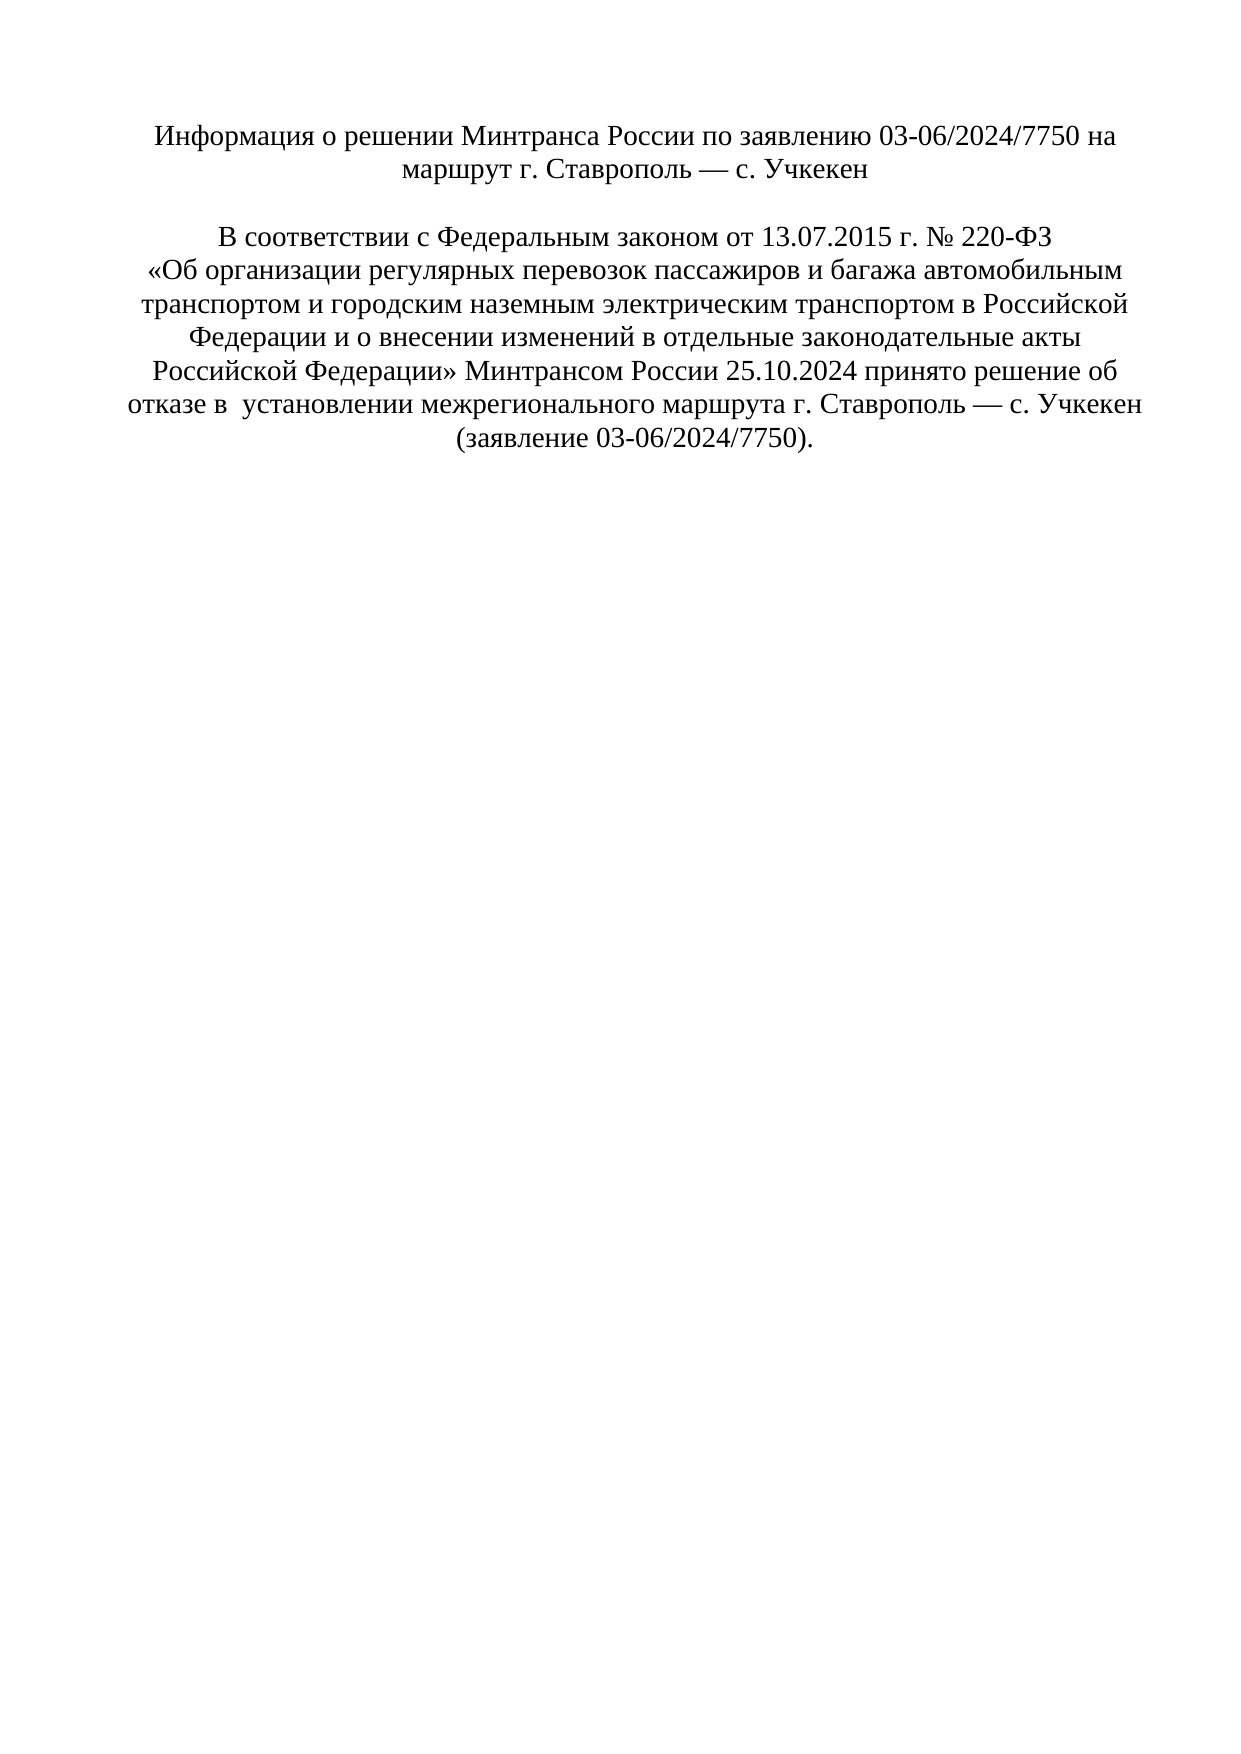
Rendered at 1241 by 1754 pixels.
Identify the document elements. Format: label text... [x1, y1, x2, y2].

text В соответствии с Федеральным законом от 13.07.2015 г. № 220-ФЗ «Об организации регулярных перевозок пассажиров и багажа автомобильным транспортом и городским наземным электрическим транспортом в Российской Федерации и о внесении изменений в отдельные законодательные акты Российской Федерации» Минтрансом России 25.10.2024 принято решение об отказе в установлении межрегионального маршрута г. Ставрополь — с. Учкекен (заявление 03-06/2024/7750). [118, 219, 1152, 453]
text Информация о решении Минтранса России по заявлению 03-06/2024/7750 на маршрут г. Ставрополь — с. Учкекен [118, 118, 1152, 185]
